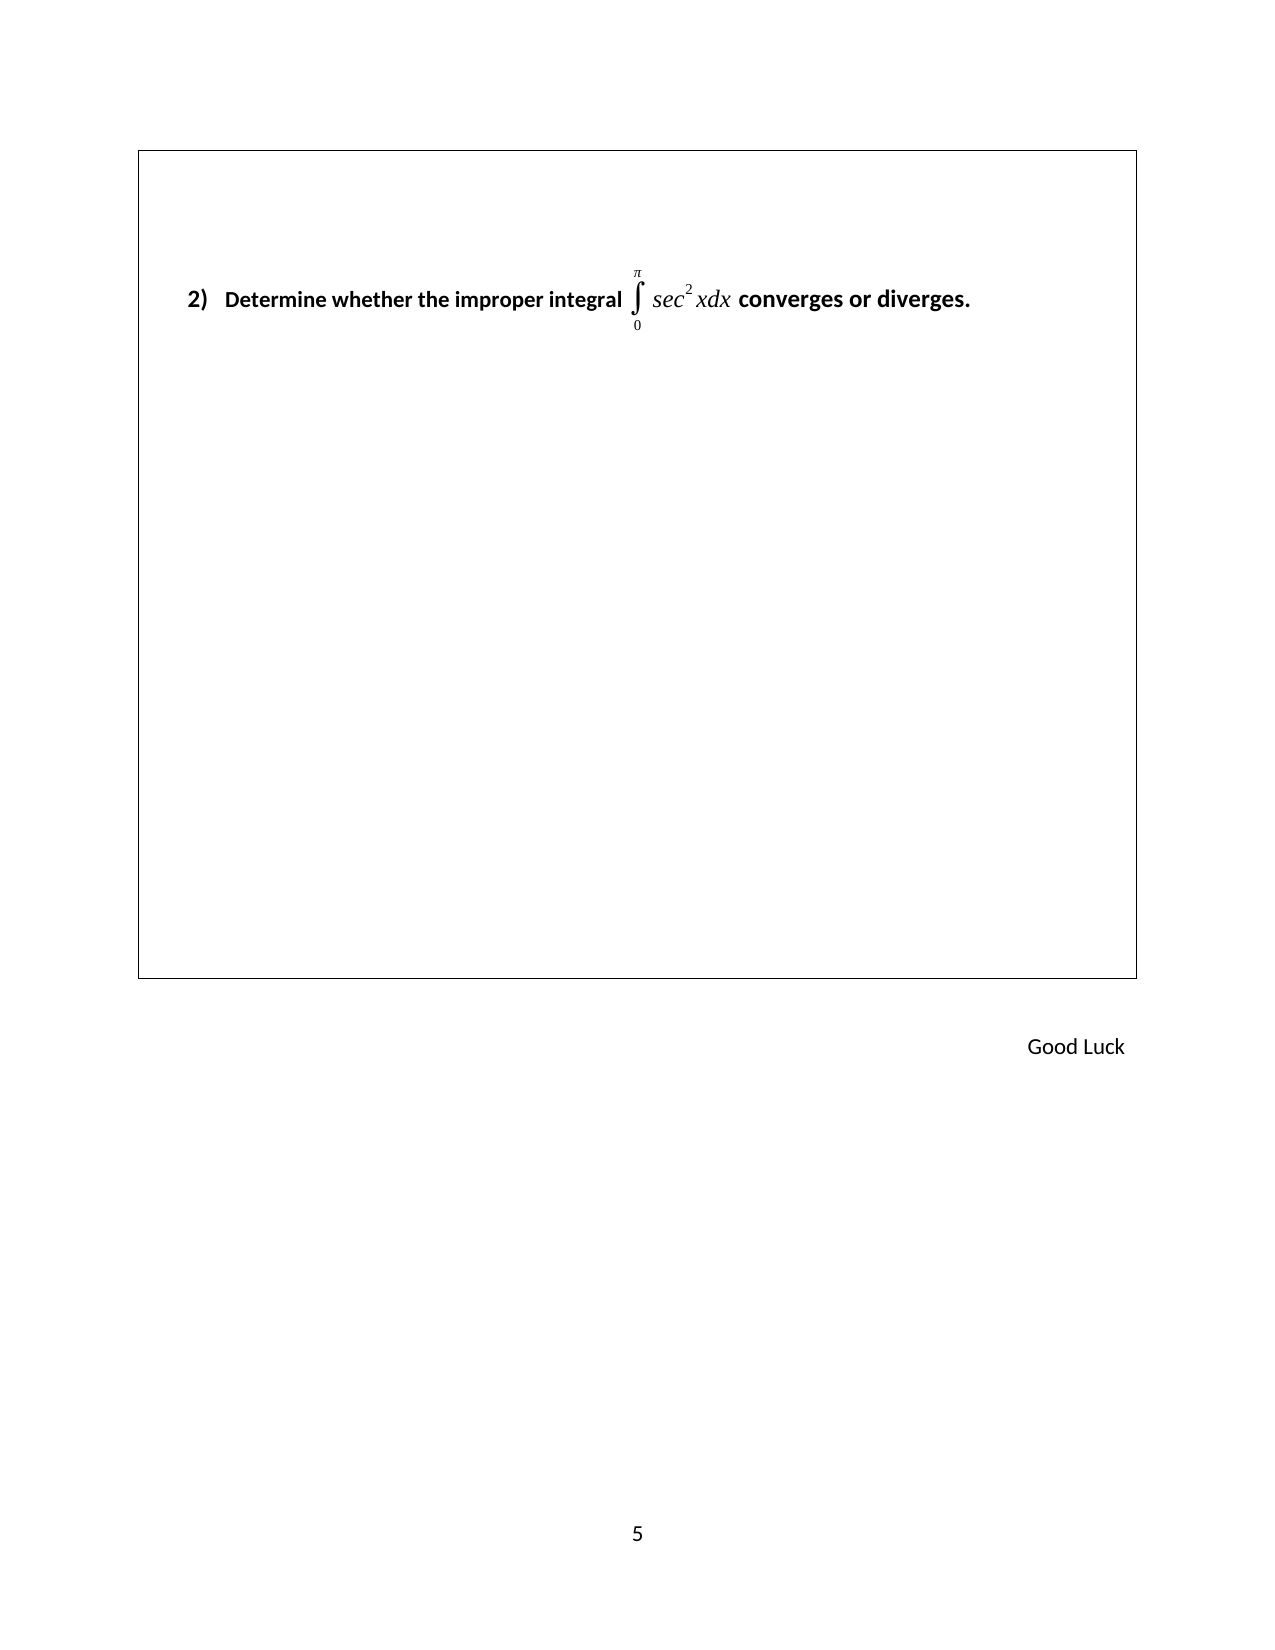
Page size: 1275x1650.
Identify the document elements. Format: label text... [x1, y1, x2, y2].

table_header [139, 151, 1136, 978]
text Good Luck [150, 1032, 1125, 1060]
